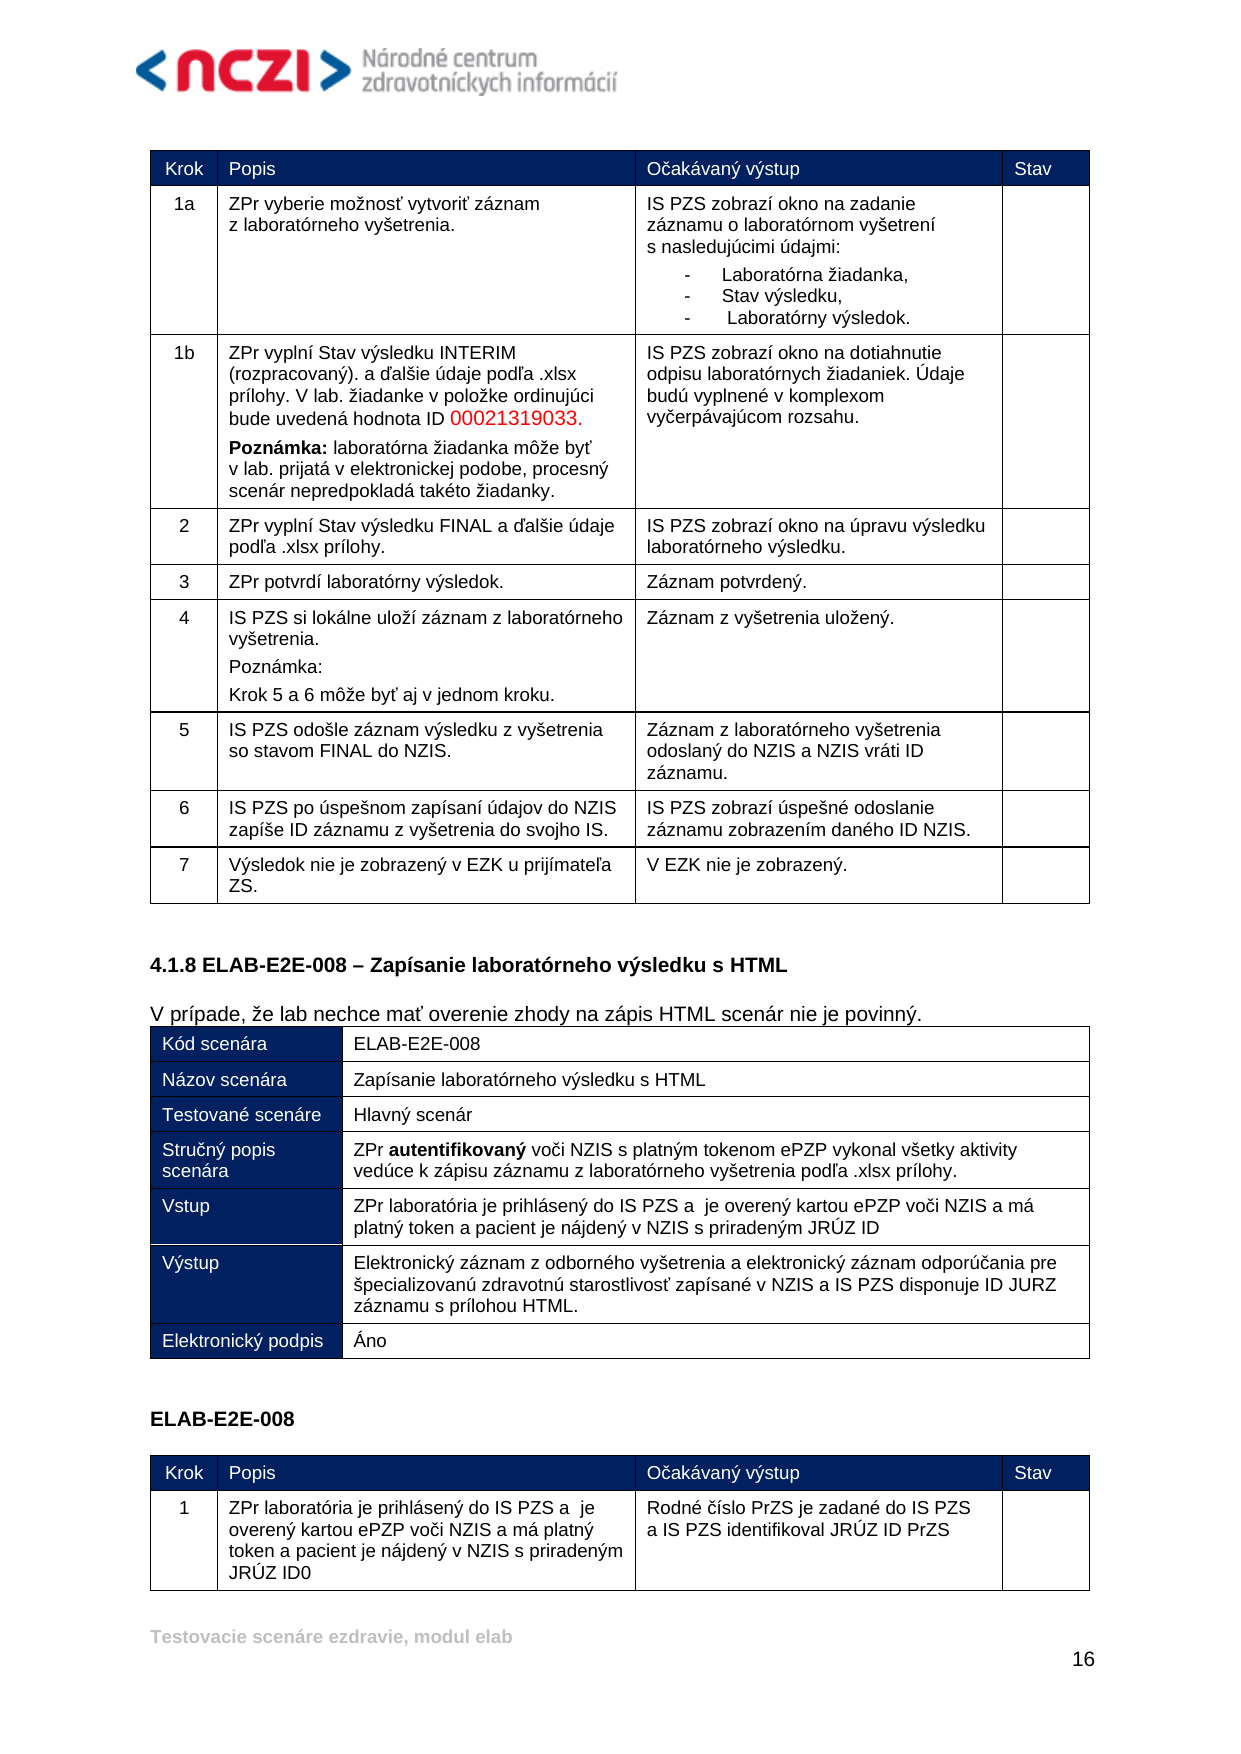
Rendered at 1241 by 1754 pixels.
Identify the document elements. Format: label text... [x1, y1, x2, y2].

table_cell Elektronický podpis [151, 1324, 342, 1358]
table_cell ZPr laboratória je prihlásený do IS PZS a je overený kartou ePZP voči NZIS a má platný token a pacient je nájdený v NZIS s priradeným JRÚZ ID [343, 1189, 1089, 1244]
table_cell Výsledok nie je zobrazený v EZK u prijímateľa ZS. [218, 848, 635, 903]
table_cell Stručný popis scenára [151, 1132, 342, 1188]
table_header Popis [218, 151, 635, 185]
table_cell ZPr autentifikovaný voči NZIS s platným tokenom ePZP vykonal všetky aktivity vedúce k zápisu záznamu z laboratórneho vyšetrenia podľa .xlsx prílohy. [343, 1132, 1089, 1188]
table_cell 1 [151, 1491, 217, 1590]
table_cell IS PZS odošle záznam výsledku z vyšetrenia so stavom FINAL do NZIS. [218, 713, 635, 790]
table_cell Zapísanie laboratórneho výsledku s HTML [343, 1062, 1089, 1096]
table_cell Záznam z vyšetrenia uložený. [636, 600, 1002, 711]
table_cell ZPr potvrdí laboratórny výsledok. [218, 565, 635, 599]
subtitle 4.1.8 ELAB-E2E-008 – Zapísanie laboratórneho výsledku s HTML [150, 953, 1090, 977]
table_cell [1003, 186, 1089, 334]
table_header Očakávaný výstup [636, 1456, 1002, 1490]
table_cell Hlavný scenár [343, 1097, 1089, 1131]
table_header Stav [1003, 151, 1089, 185]
table_cell 4 [151, 600, 217, 711]
table_cell [1003, 335, 1089, 507]
table_header Stav [1003, 1456, 1089, 1490]
table_cell 7 [151, 848, 217, 903]
table_cell IS PZS zobrazí úspešné odoslanie záznamu zobrazením daného ID NZIS. [636, 791, 1002, 846]
table_cell [1003, 791, 1089, 846]
table_header ELAB-E2E-008 [343, 1027, 1089, 1061]
text V prípade, že lab nechce mať overenie zhody na zápis HTML scenár nie je povinný. [150, 1002, 1090, 1026]
table_cell Rodné číslo PrZS je zadané do IS PZS a IS PZS identifikoval JRÚZ ID PrZS [636, 1491, 1002, 1590]
table_header Popis [218, 1456, 635, 1490]
table_cell ZPr vyberie možnosť vytvoriť záznam z laboratórneho vyšetrenia. [218, 186, 635, 334]
table_header Krok [151, 1456, 217, 1490]
table_cell IS PZS zobrazí okno na úpravu výsledku laboratórneho výsledku. [636, 509, 1002, 564]
table_cell Záznam z laboratórneho vyšetrenia odoslaný do NZIS a NZIS vráti ID záznamu. [636, 713, 1002, 790]
table_cell 2 [151, 509, 217, 564]
picture [136, 48, 618, 96]
text ELAB-E2E-008 [150, 1407, 1090, 1431]
table_cell IS PZS zobrazí okno na dotiahnutie odpisu laboratórnych žiadaniek. Údaje budú vyplnené v komplexom vyčerpávajúcom rozsahu. [636, 335, 1002, 507]
table_cell IS PZS po úspešnom zapísaní údajov do NZIS zapíše ID záznamu z vyšetrenia do svojho IS. [218, 791, 635, 846]
table_cell Testované scenáre [151, 1097, 342, 1131]
table_cell [1003, 1491, 1089, 1590]
table_cell 1a [151, 186, 217, 334]
table_cell [1003, 600, 1089, 711]
table_cell [1003, 848, 1089, 903]
table_cell IS PZS zobrazí okno na zadanie záznamu o laboratórnom vyšetrení s nasledujúcimi údajmi: Laboratórna žiadanka, Stav výsledku, Laboratórny výsledok. [636, 186, 1002, 334]
table_cell V EZK nie je zobrazený. [636, 848, 1002, 903]
table_cell [1003, 565, 1089, 599]
table_cell Názov scenára [151, 1062, 342, 1096]
table_header Očakávaný výstup [636, 151, 1002, 185]
table_cell ZPr vyplní Stav výsledku INTERIM (rozpracovaný). a ďalšie údaje podľa .xlsx prílohy. V lab. žiadanke v položke ordinujúci bude uvedená hodnota ID 00021319033. Poznámka: laboratórna žiadanka môže byť v lab. prijatá v elektronickej podobe, procesný scenár nepredpokladá takéto žiadanky. [218, 335, 635, 507]
table_cell [1003, 509, 1089, 564]
table_cell [1003, 713, 1089, 790]
table_cell Výstup [151, 1246, 342, 1323]
table_cell Elektronický záznam z odborného vyšetrenia a elektronický záznam odporúčania pre špecializovanú zdravotnú starostlivosť zapísané v NZIS a IS PZS disponuje ID JURZ záznamu s prílohou HTML. [343, 1246, 1089, 1323]
table_cell IS PZS si lokálne uloží záznam z laboratórneho vyšetrenia. Poznámka: Krok 5 a 6 môže byť aj v jednom kroku. [218, 600, 635, 711]
table_cell ZPr laboratória je prihlásený do IS PZS a je overený kartou ePZP voči NZIS a má platný token a pacient je nájdený v NZIS s priradeným JRÚZ ID0 [218, 1491, 635, 1590]
table_header Krok [151, 151, 217, 185]
table_cell 5 [151, 713, 217, 790]
table_cell 1b [151, 335, 217, 507]
table_cell ZPr vyplní Stav výsledku FINAL a ďalšie údaje podľa .xlsx prílohy. [218, 509, 635, 564]
table_cell Áno [343, 1324, 1089, 1358]
table_cell Záznam potvrdený. [636, 565, 1002, 599]
table_cell 3 [151, 565, 217, 599]
table_cell 6 [151, 791, 217, 846]
table_header Kód scenára [151, 1027, 342, 1061]
table_cell Vstup [151, 1189, 342, 1244]
